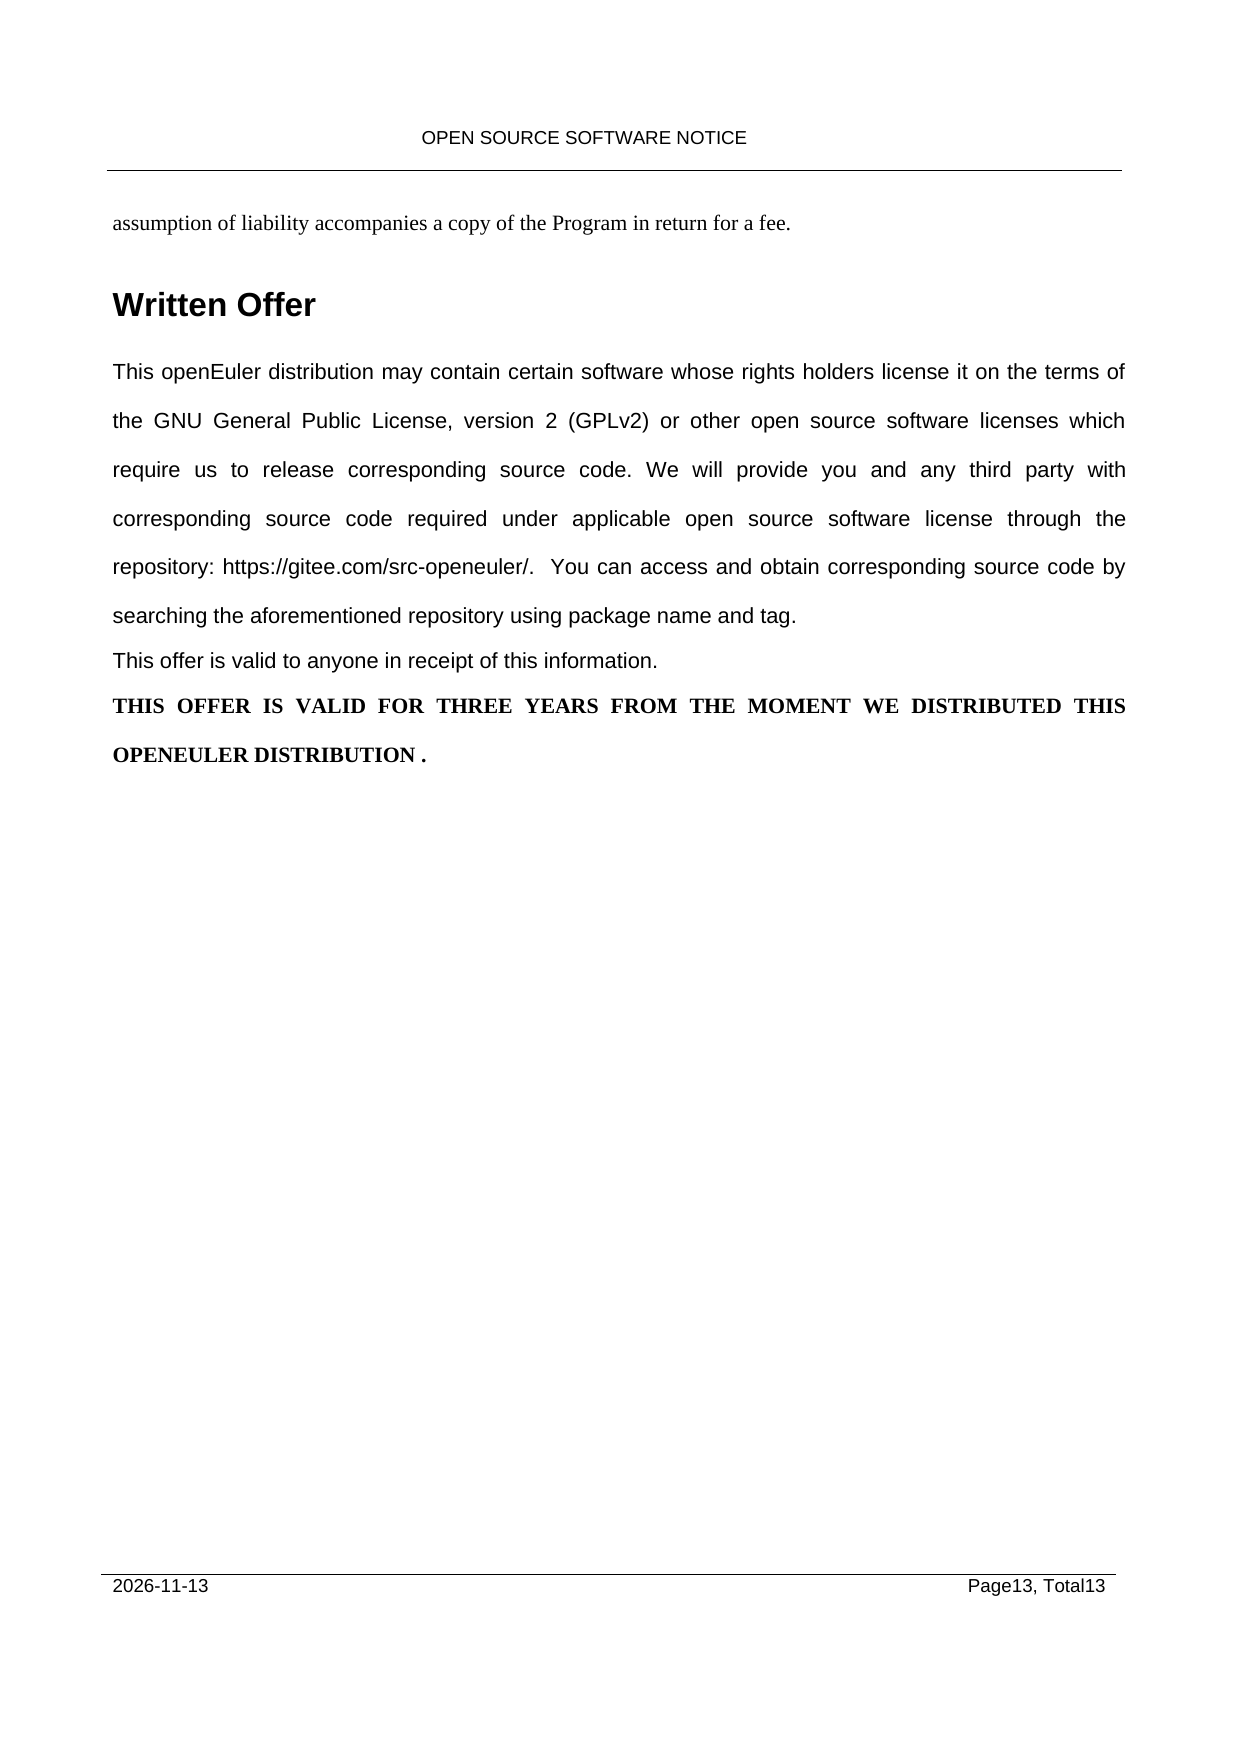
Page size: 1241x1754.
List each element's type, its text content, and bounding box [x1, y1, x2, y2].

text THIS OFFER IS VALID FOR THREE YEARS FROM THE MOMENT WE DISTRIBUTED THIS OPENEULER DISTRIBUTION . [112, 689, 1128, 771]
text Written Offer [112, 271, 1128, 336]
text This offer is valid to anyone in receipt of this information. [112, 644, 1128, 677]
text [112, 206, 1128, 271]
text This openEuler distribution may contain certain software whose rights holders license it on the terms of the GNU General Public License, version 2 (GPLv2) or other open source software licenses which require us to release corresponding source code. We will provide you and any third party with corresponding source code required under applicable open source software license through the repository: https://gitee.com/src-openeuler/. You can access and obtain corresponding source code by searching the aforementioned repository using package name and tag. [112, 356, 1128, 632]
